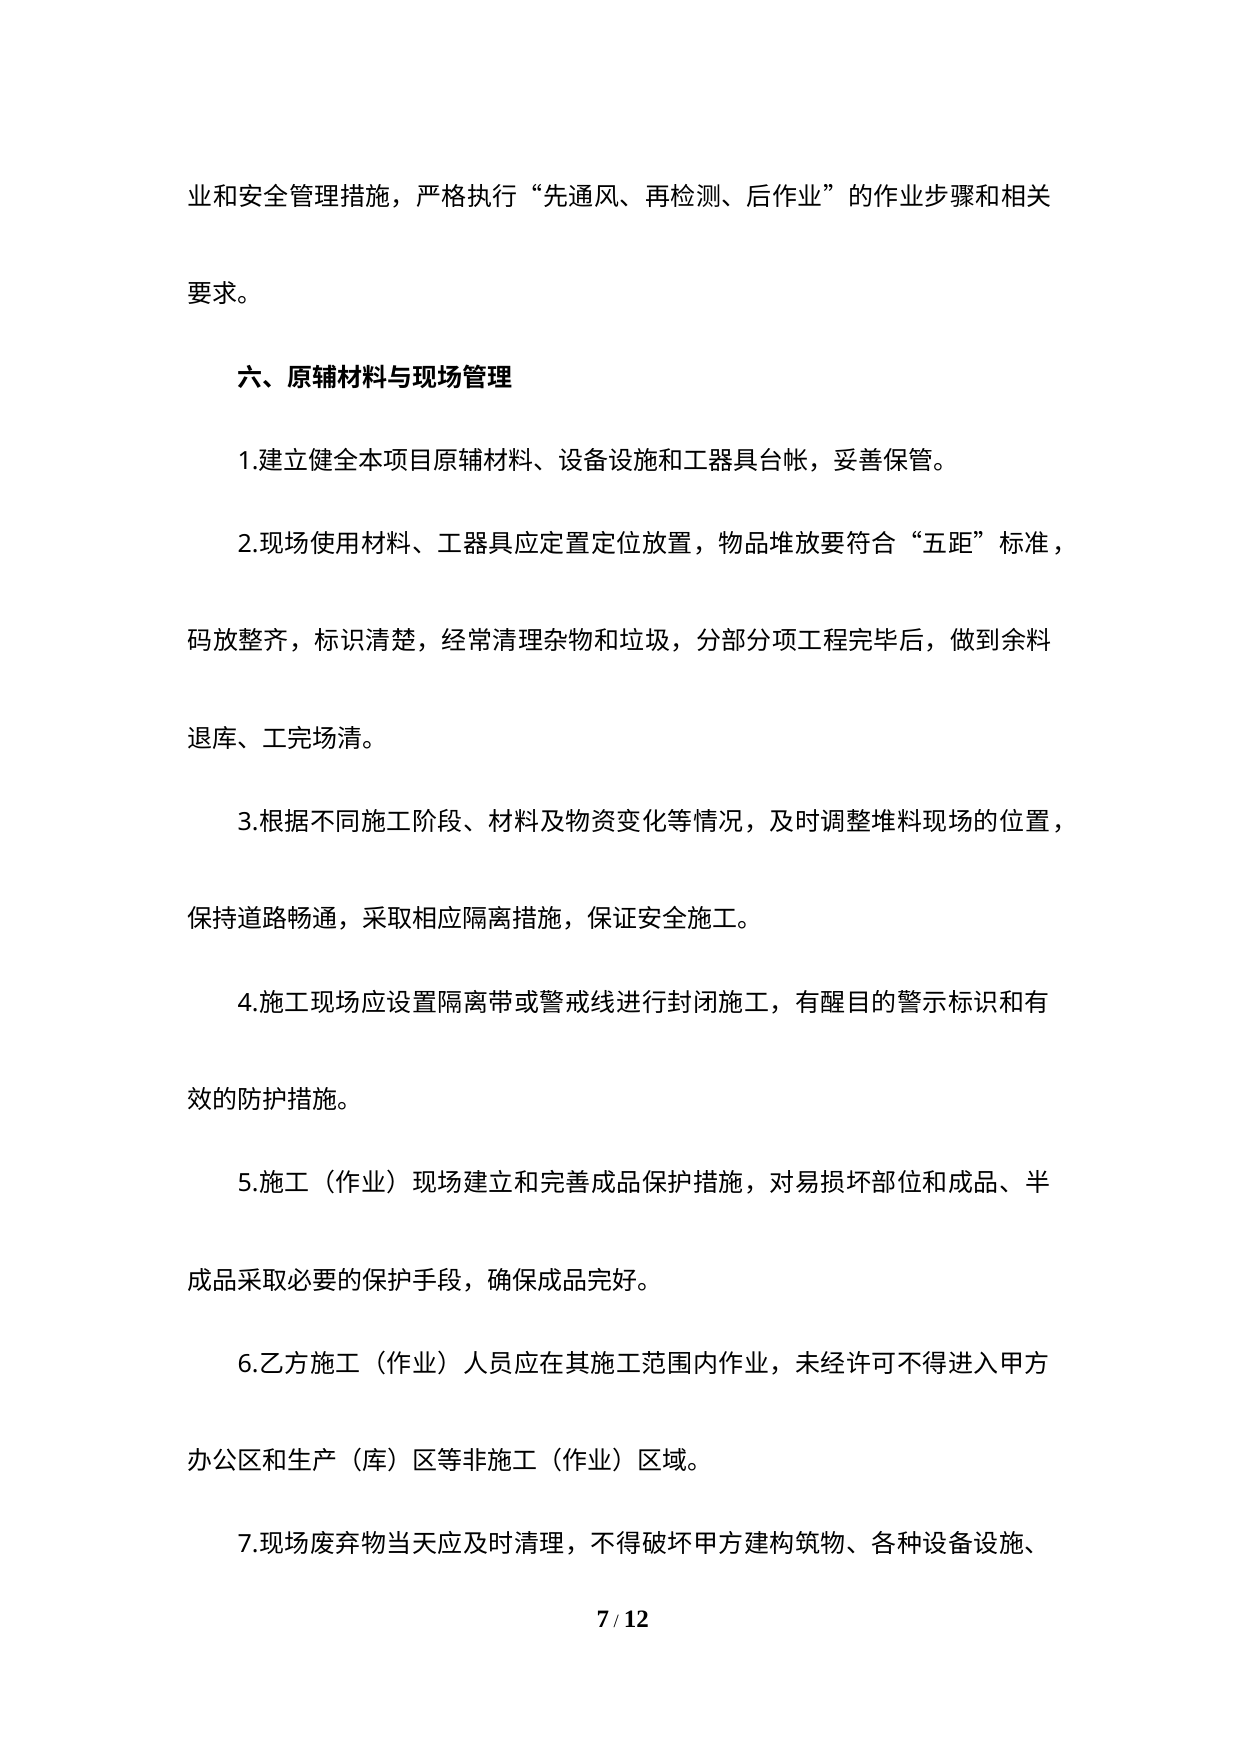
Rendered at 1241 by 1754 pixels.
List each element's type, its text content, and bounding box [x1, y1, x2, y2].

text 六、原辅材料与现场管理 [187, 343, 1053, 408]
text 2.现场使用材料、工器具应定置定位放置，物品堆放要符合“五距”标准，码放整齐，标识清楚，经常清理杂物和垃圾，分部分项工程完毕后，做到余料退库、工完场清。 [187, 509, 1053, 769]
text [187, 162, 1053, 324]
text 6.乙方施工（作业）人员应在其施工范围内作业，未经许可不得进入甲方办公区和生产（库）区等非施工（作业）区域。 [187, 1329, 1053, 1491]
text 5.施工（作业）现场建立和完善成品保护措施，对易损坏部位和成品、半成品采取必要的保护手段，确保成品完好。 [187, 1148, 1053, 1311]
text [187, 1509, 1053, 1574]
text 3.根据不同施工阶段、材料及物资变化等情况，及时调整堆料现场的位置，保持道路畅通，采取相应隔离措施，保证安全施工。 [187, 787, 1053, 949]
text 1.建立健全本项目原辅材料、设备设施和工器具台帐，妥善保管。 [187, 426, 1053, 491]
text 4.施工现场应设置隔离带或警戒线进行封闭施工，有醒目的警示标识和有效的防护措施。 [187, 968, 1053, 1130]
